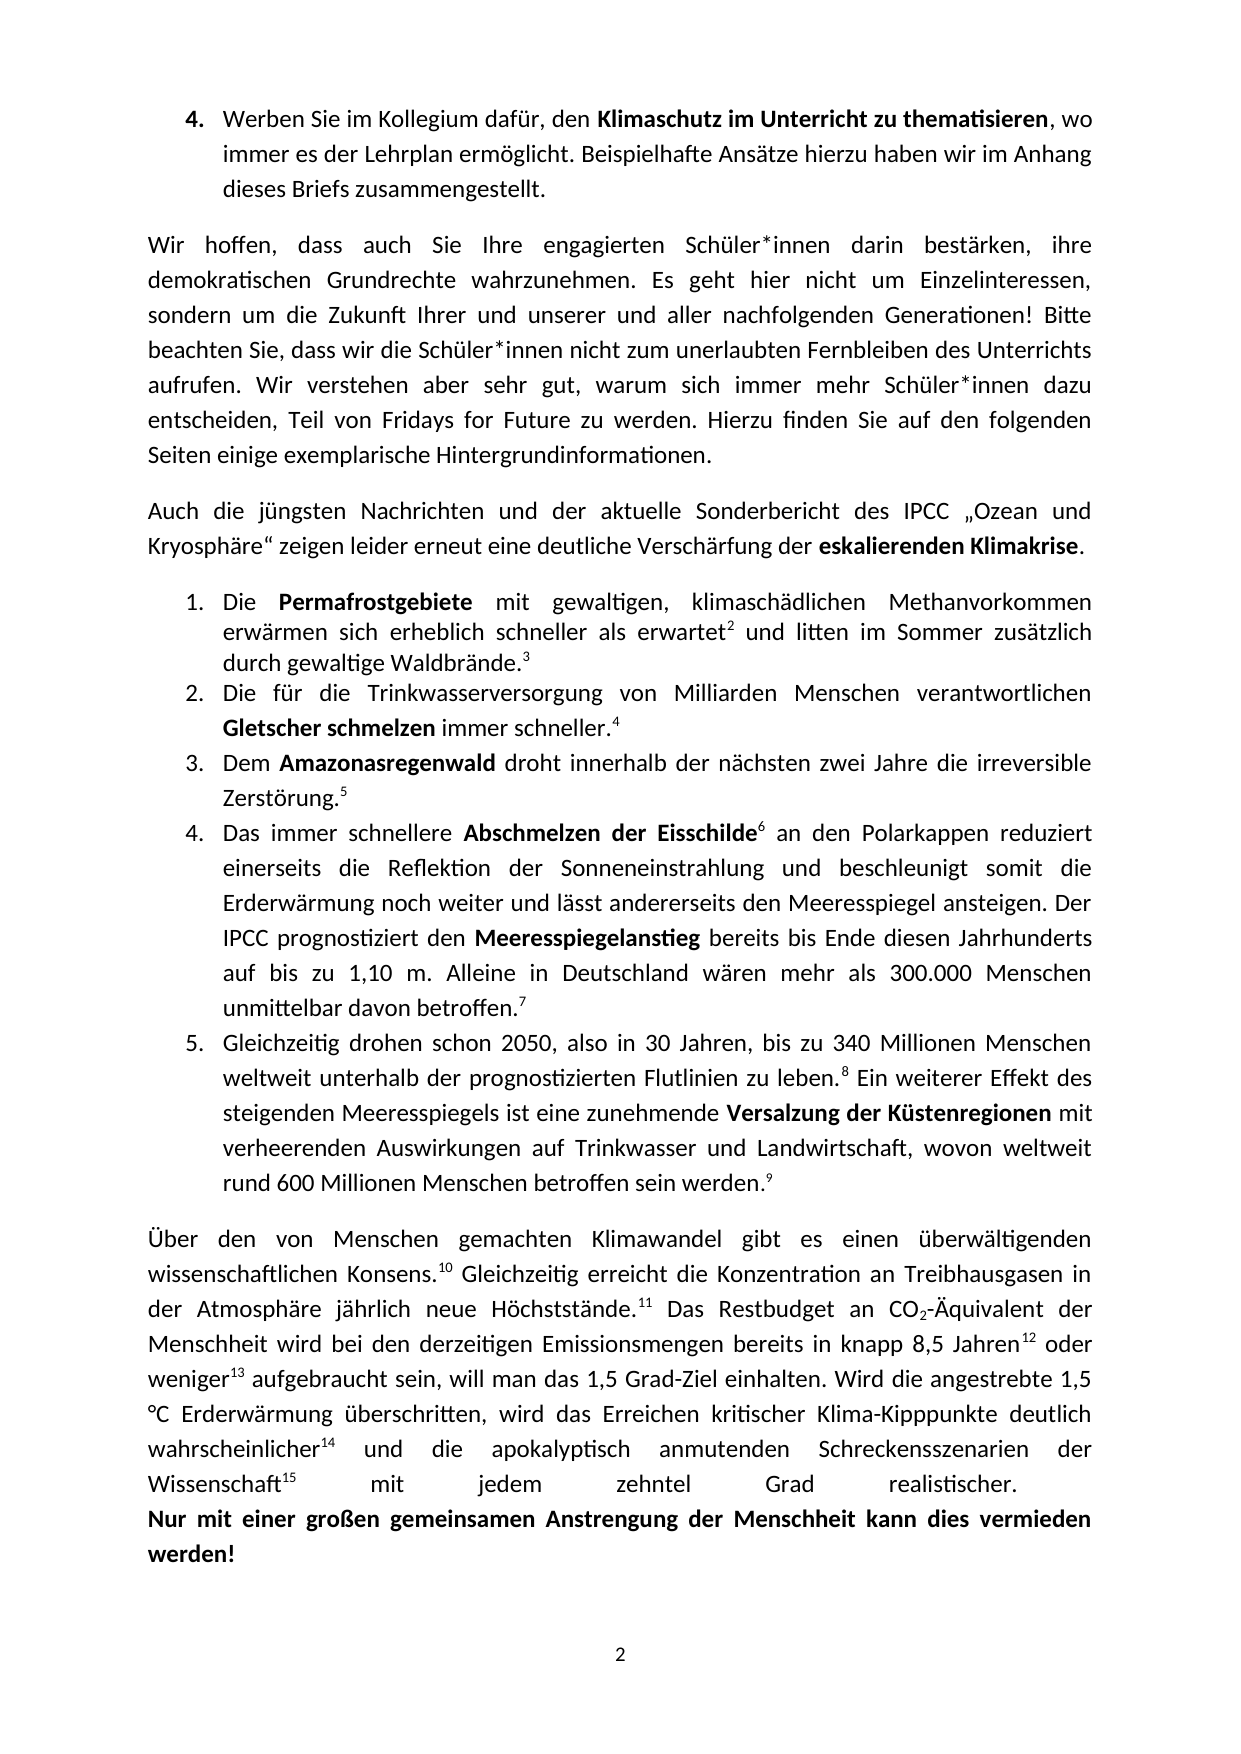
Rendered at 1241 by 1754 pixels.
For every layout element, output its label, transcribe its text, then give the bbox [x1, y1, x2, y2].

list Die für die Trinkwasserversorgung von Milliarden Menschen verantwortlichen Gletscher schmelzen immer schneller.4 [185, 677, 1093, 743]
text Auch die jüngsten Nachrichten und der aktuelle Sonderbericht des IPCC „Ozean und Kryosphäre“ zeigen leider erneut eine deutliche Verschärfung der eskalierenden Klimakrise. [148, 495, 1093, 561]
list Gleichzeitig drohen schon 2050, also in 30 Jahren, bis zu 340 Millionen Menschen weltweit unterhalb der prognostizierten Flutlinien zu leben.8 Ein weiterer Effekt des steigenden Meeresspiegels ist eine zunehmende Versalzung der Küstenregionen mit verheerenden Auswirkungen auf Trinkwasser und Landwirtschaft, wovon weltweit rund 600 Millionen Menschen betroffen sein werden.9 [185, 1027, 1093, 1198]
text Wir hoffen, dass auch Sie Ihre engagierten Schüler*innen darin bestärken, ihre demokratischen Grundrechte wahrzunehmen. Es geht hier nicht um Einzelinteressen, sondern um die Zukunft Ihrer und unserer und aller nachfolgenden Generationen! Bitte beachten Sie, dass wir die Schüler*innen nicht zum unerlaubten Fernbleiben des Unterrichts aufrufen. Wir verstehen aber sehr gut, warum sich immer mehr Schüler*innen dazu entscheiden, Teil von Fridays for Future zu werden. Hierzu finden Sie auf den folgenden Seiten einige exemplarische Hintergrundinformationen. [148, 229, 1093, 470]
text Über den von Menschen gemachten Klimawandel gibt es einen überwältigenden wissenschaftlichen Konsens.10 Gleichzeitig erreicht die Konzentration an Treibhausgasen in der Atmosphäre jährlich neue Höchststände.11 Das Restbudget an CO2-Äquivalent der Menschheit wird bei den derzeitigen Emissionsmengen bereits in knapp 8,5 Jahren12 oder weniger13 aufgebraucht sein, will man das 1,5 Grad-Ziel einhalten. Wird die angestrebte 1,5 °C Erderwärmung überschritten, wird das Erreichen kritischer Klima-Kipppunkte deutlich wahrscheinlicher14 und die apokalyptisch anmutenden Schreckensszenarien der Wissenschaft15 mit jedem zehntel Grad realistischer. Nur mit einer großen gemeinsamen Anstrengung der Menschheit kann dies vermieden werden! [148, 1223, 1093, 1569]
list Dem Amazonasregenwald droht innerhalb der nächsten zwei Jahre die irreversible Zerstörung.5 [185, 747, 1093, 813]
list Die Permafrostgebiete mit gewaltigen, klimaschädlichen Methanvorkommen erwärmen sich erheblich schneller als erwartet2 und litten im Sommer zusätzlich durch gewaltige Waldbrände.3 [185, 586, 1093, 677]
list Werben Sie im Kollegium dafür, den Klimaschutz im Unterricht zu thematisieren, wo immer es der Lehrplan ermöglicht. Beispielhafte Ansätze hierzu haben wir im Anhang dieses Briefs zusammengestellt. [185, 103, 1093, 204]
list Das immer schnellere Abschmelzen der Eisschilde6 an den Polarkappen reduziert einerseits die Reflektion der Sonneneinstrahlung und beschleunigt somit die Erderwärmung noch weiter und lässt andererseits den Meeresspiegel ansteigen. Der IPCC prognostiziert den Meeresspiegelanstieg bereits bis Ende diesen Jahrhunderts auf bis zu 1,10 m. Alleine in Deutschland wären mehr als 300.000 Menschen unmittelbar davon betroffen.7 [185, 817, 1093, 1023]
